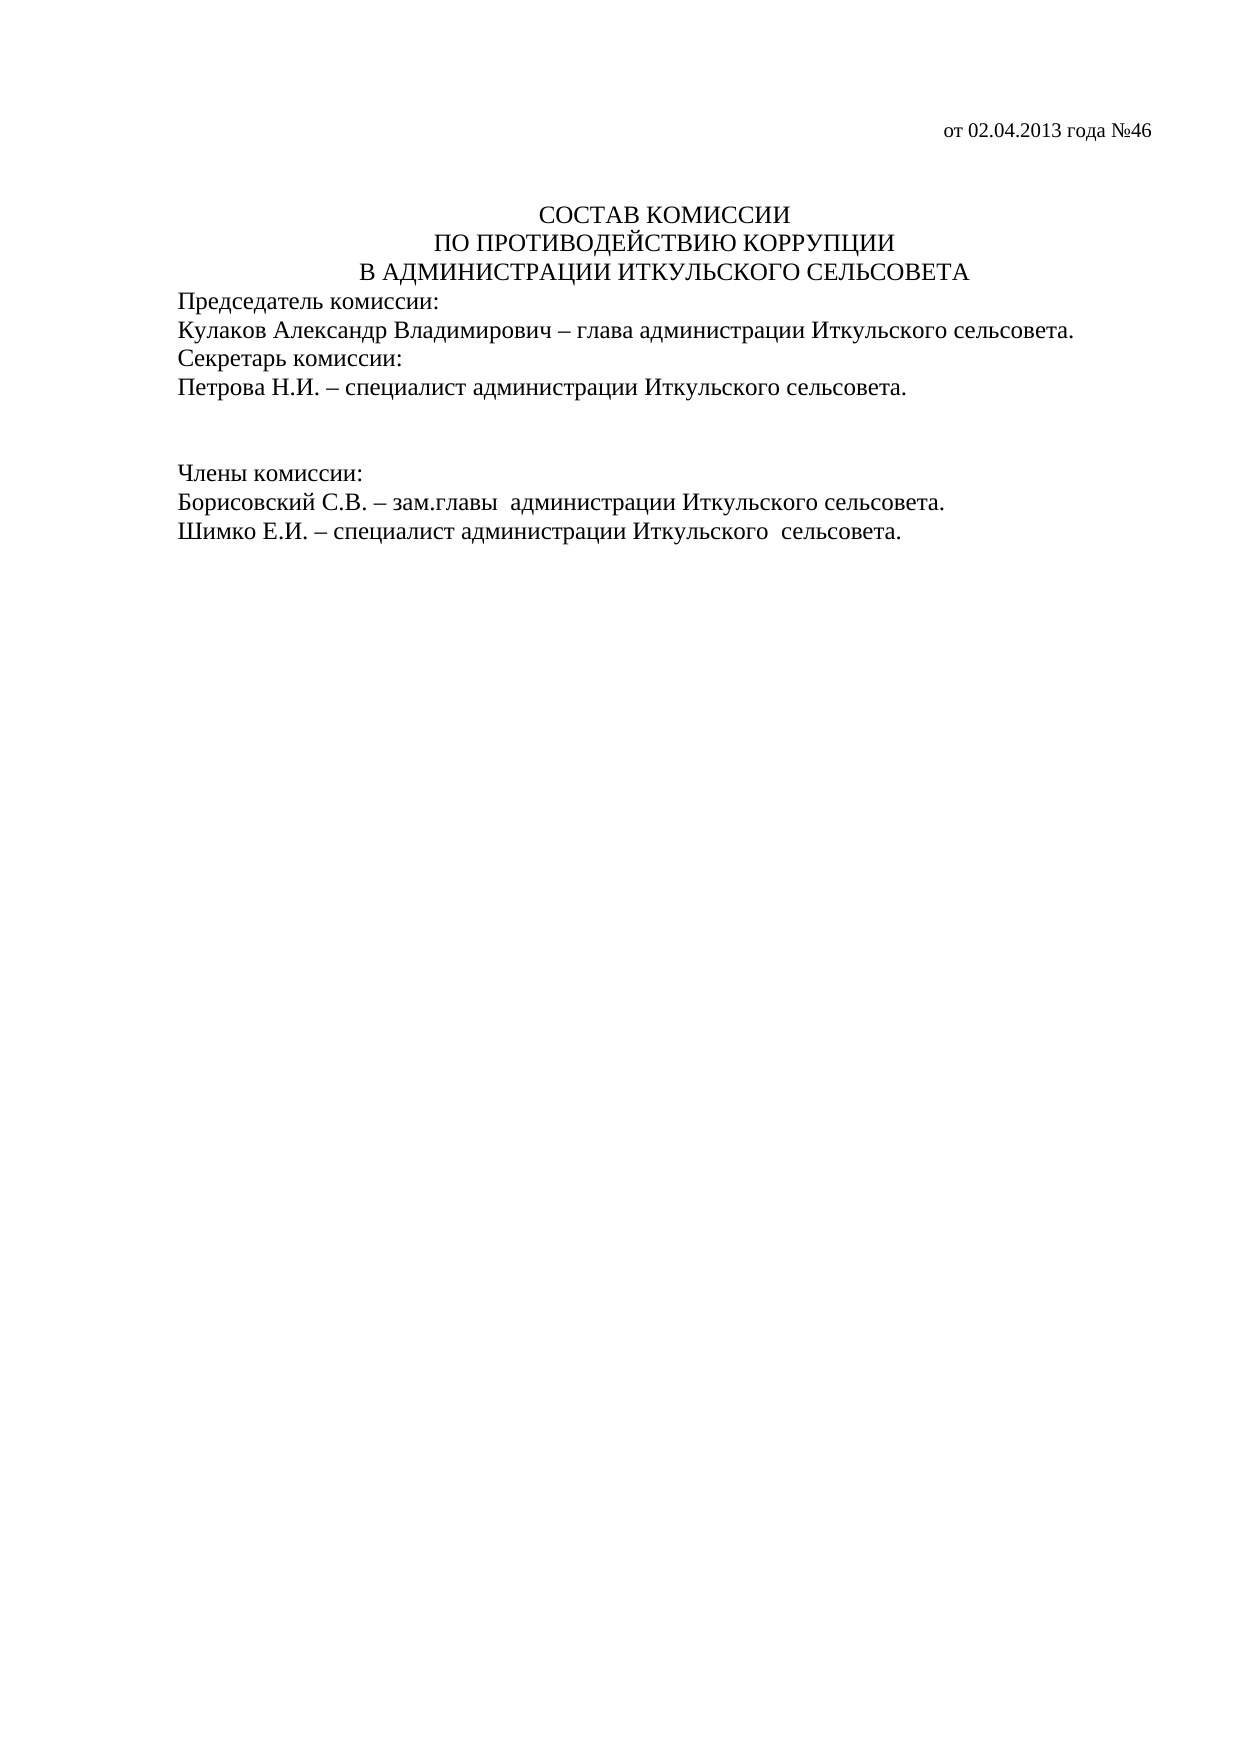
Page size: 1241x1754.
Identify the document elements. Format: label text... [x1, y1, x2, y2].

text Кулаков Александр Владимирович – глава администрации Иткульского сельсовета. [177, 315, 1152, 343]
text ПО ПРОТИВОДЕЙСТВИЮ КОРРУПЦИИ [177, 228, 1152, 257]
text Петрова Н.И. – специалист администрации Иткульского сельсовета. [177, 372, 1152, 401]
text Секретарь комиссии: [177, 343, 1152, 372]
text Председатель комиссии: [177, 286, 1152, 315]
text от 02.04.2013 года №46 [177, 118, 1152, 142]
text Борисовский С.В. – зам.главы администрации Иткульского сельсовета. [177, 487, 1152, 516]
text СОСТАВ КОМИССИИ [177, 200, 1152, 228]
text В АДМИНИСТРАЦИИ ИТКУЛЬСКОГО СЕЛЬСОВЕТА [177, 257, 1152, 286]
text Шимко Е.И. – специалист администрации Иткульского сельсовета. [177, 516, 1152, 545]
text Члены комиссии: [177, 458, 1152, 487]
